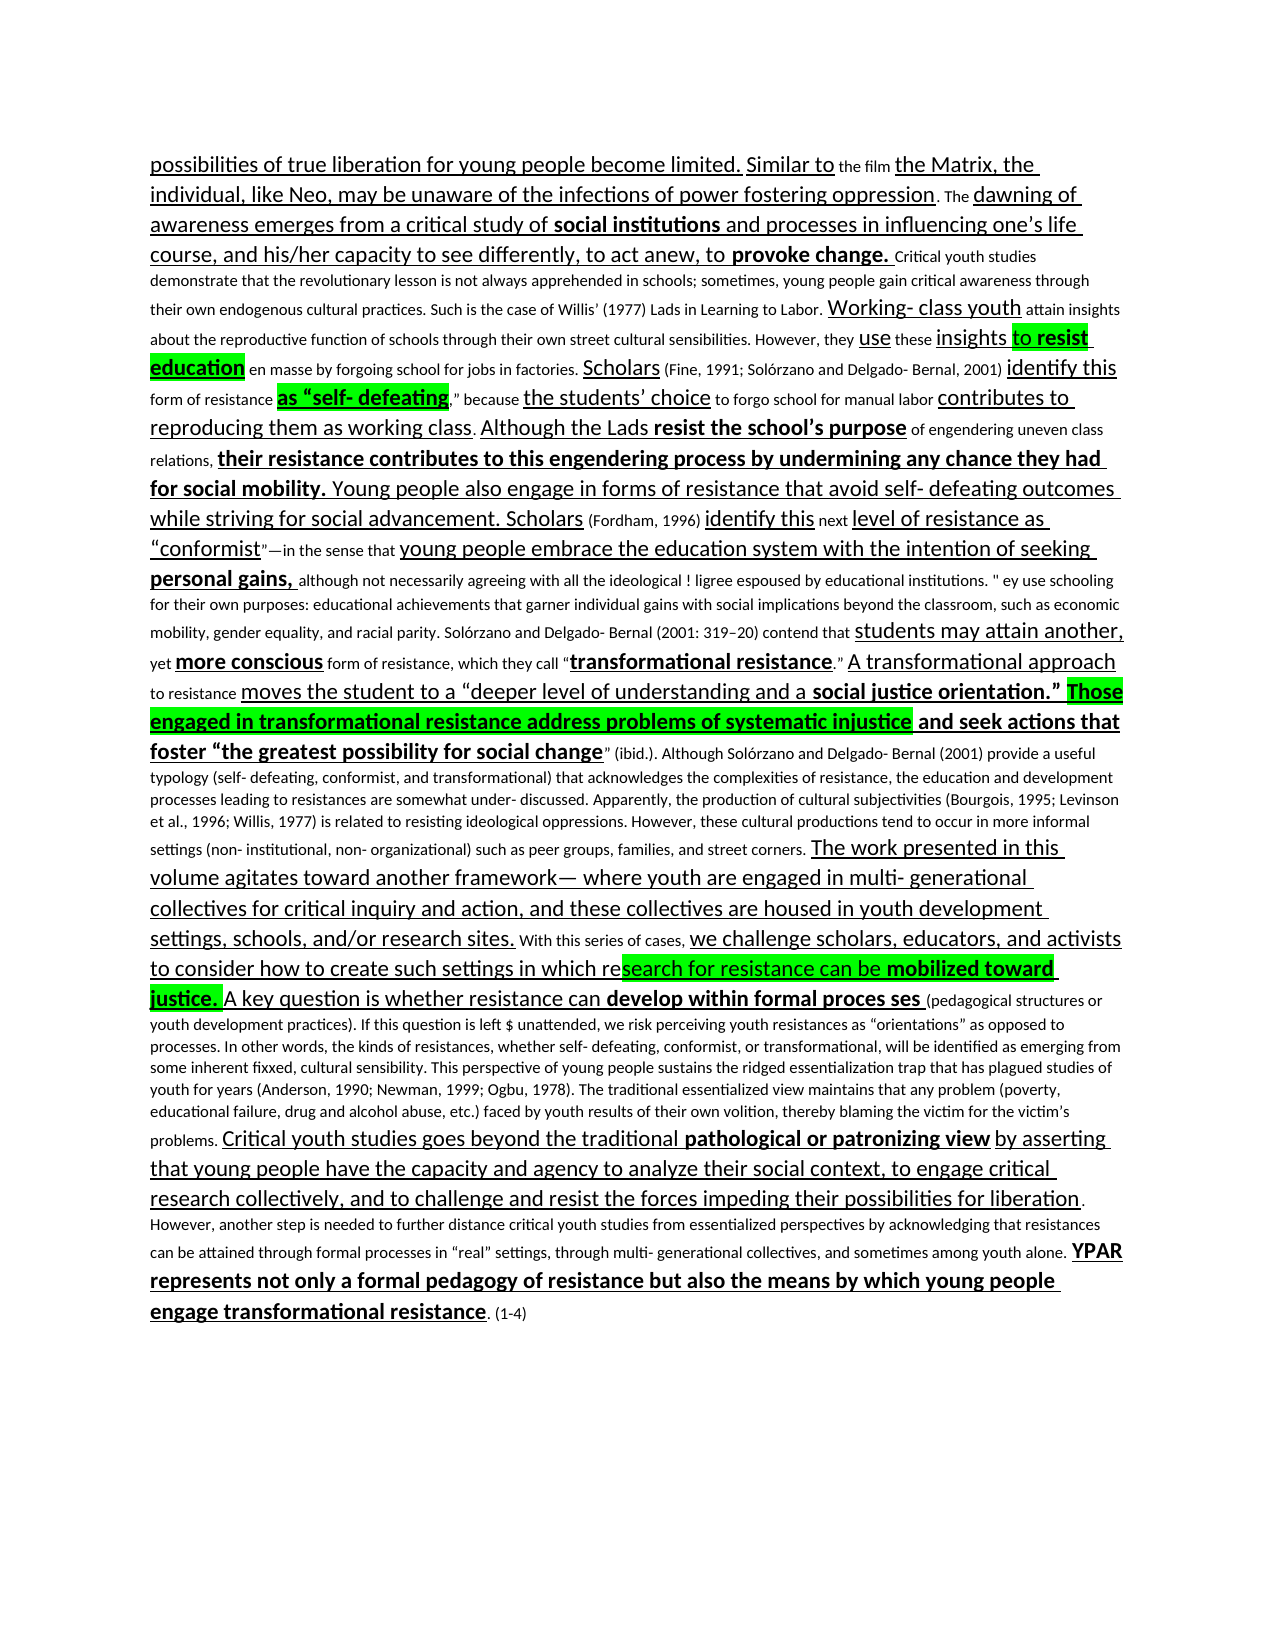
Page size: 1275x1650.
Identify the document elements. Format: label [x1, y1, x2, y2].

text [150, 150, 1125, 1325]
